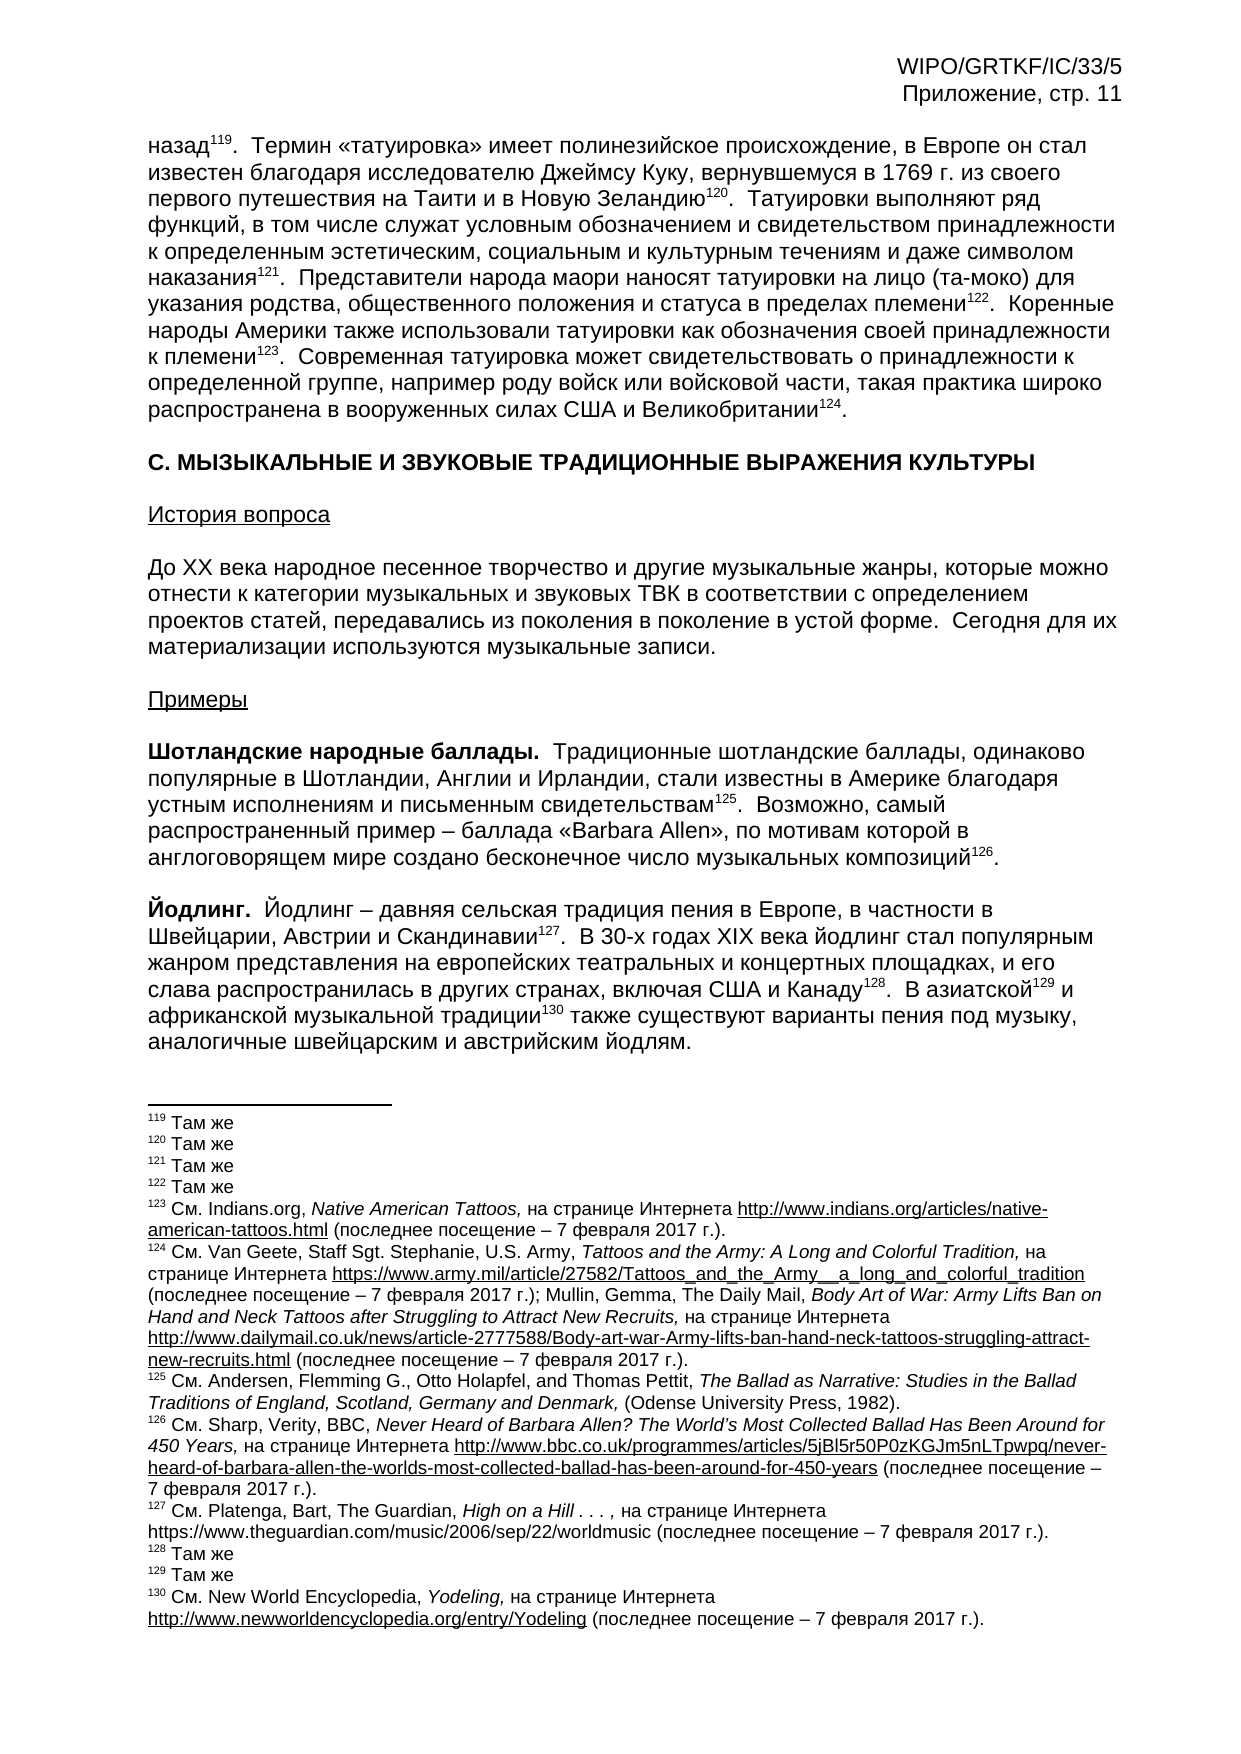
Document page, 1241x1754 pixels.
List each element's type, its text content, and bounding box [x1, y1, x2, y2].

text До ХХ века народное песенное творчество и другие музыкальные жанры, которые можно отнести к категории музыкальных и звуковых ТВК в соответствии с определением проектов статей, передавались из поколения в поколение в устой форме. Сегодня для их материализации используются музыкальные записи. [148, 554, 1122, 659]
text Йодлинг. Йодлинг – давняя сельская традиция пения в Европе, в частности в Швейцарии, Австрии и Скандинавии. В 30-х годах XIX века йодлинг стал популярным жанром представления на европейских театральных и концертных площадках, и его слава распространилась в других странах, включая США и Канаду. В азиатской и африканской музыкальной традиции также существуют варианты пения под музыку, аналогичные швейцарским и австрийским йодлям. [148, 896, 1122, 1054]
text История вопроса [148, 501, 1122, 527]
text Татуировки. Татуировка – это узор, нанесенный на кожу с помощью несмываемого или временного красящего пигмента. Впервые татуировки появились порядка 5 200 лет назад. Термин «татуировка» имеет полинезийское происхождение, в Европе он стал известен благодаря исследователю Джеймсу Куку, вернувшемуся в 1769 г. из своего первого путешествия на Таити и в Новую Зеландию. Татуировки выполняют ряд функций, в том числе служат условным обозначением и свидетельством принадлежности к определенным эстетическим, социальным и культурным течениям и даже символом наказания. Представители народа маори наносят татуировки на лицо (та-моко) для указания родства, общественного положения и статуса в пределах племени. Коренные народы Америки также использовали татуировки как обозначения своей принадлежности к племени. Современная татуировка может свидетельствовать о принадлежности к определенной группе, например роду войск или войсковой части, такая практика широко распространена в вооруженных силах США и Великобритании. [148, 132, 1122, 422]
text C. МЫЗЫКАЛЬНЫЕ И ЗВУКОВЫЕ ТРАДИЦИОННЫЕ ВЫРАЖЕНИЯ КУЛЬТУРЫ [148, 448, 1122, 475]
text Шотландские народные баллады. Традиционные шотландские баллады, одинаково популярные в Шотландии, Англии и Ирландии, стали известны в Америке благодаря устным исполнениям и письменным свидетельствам. Возможно, самый распространенный пример – баллада «Barbara Allen», по мотивам которой в англоговорящем мире создано бесконечное число музыкальных композиций. [148, 738, 1122, 870]
text Примеры [148, 686, 1122, 712]
